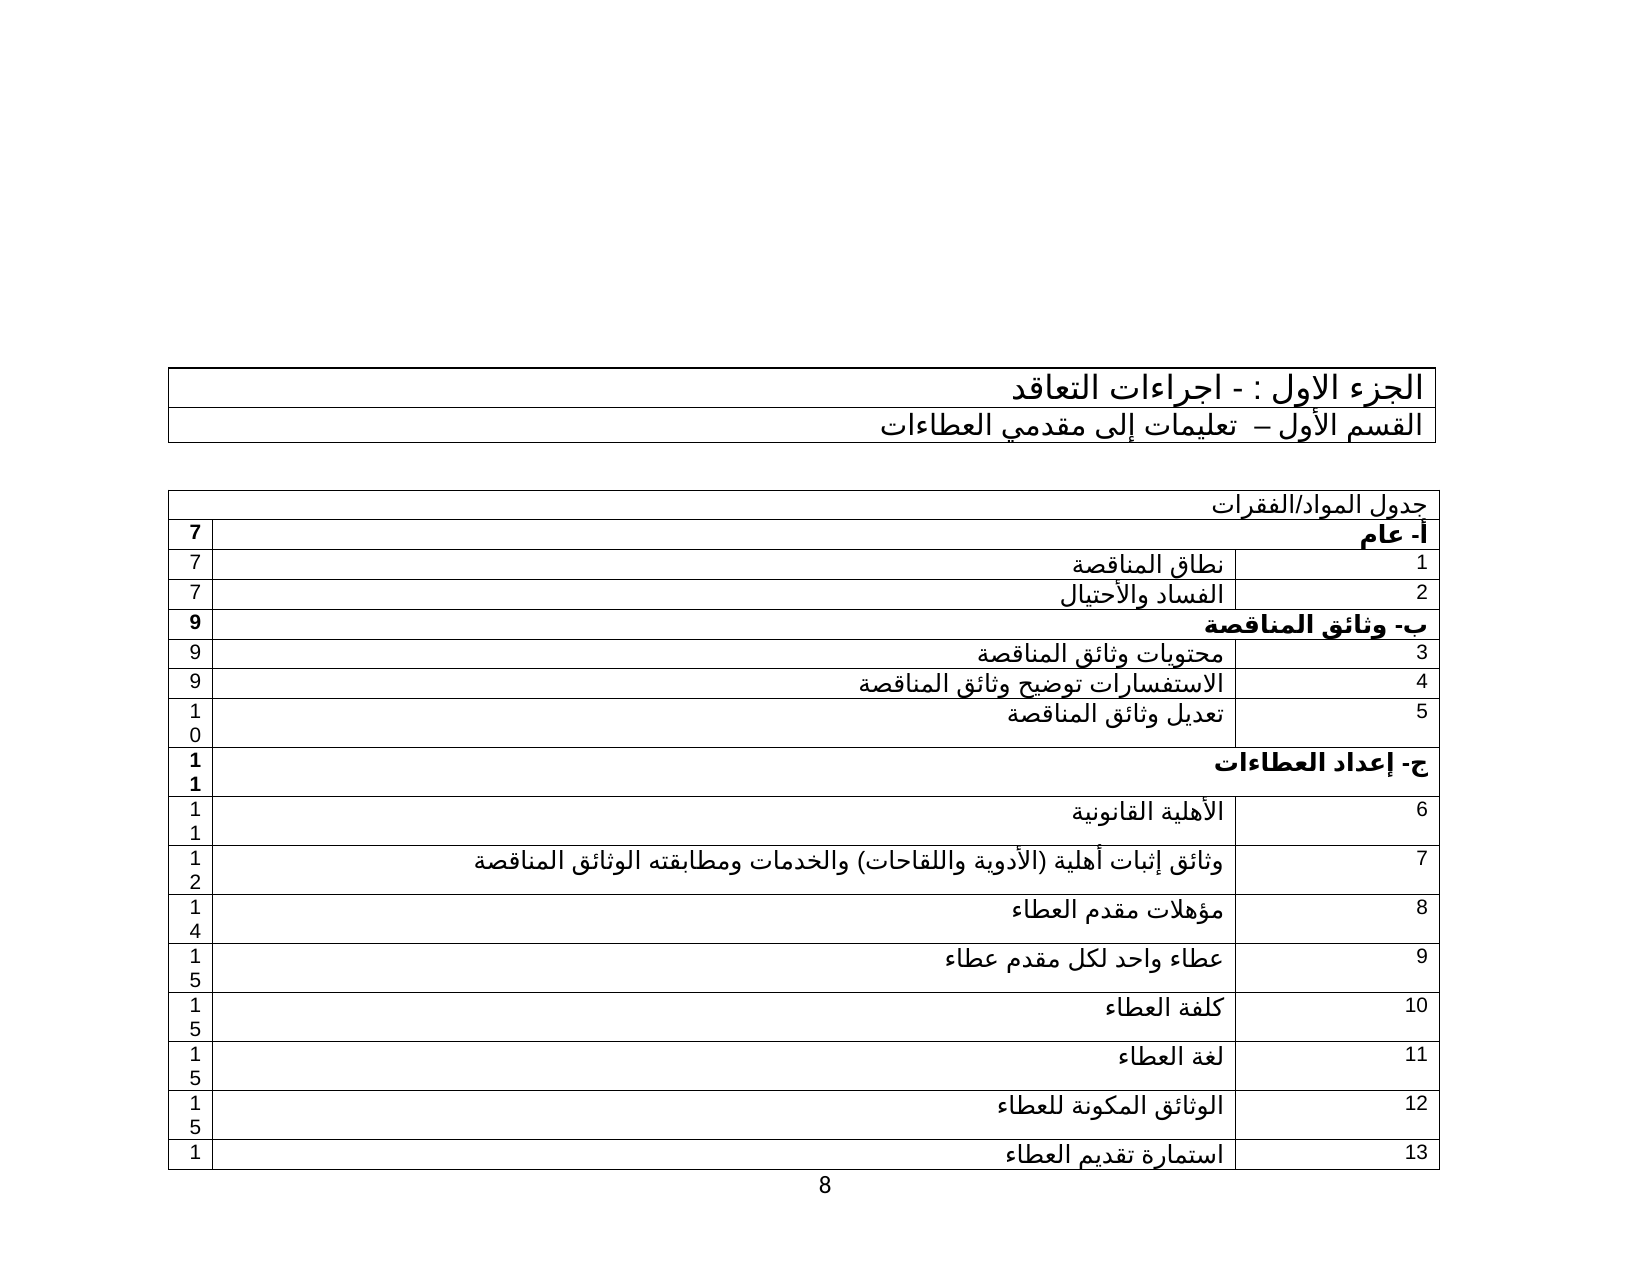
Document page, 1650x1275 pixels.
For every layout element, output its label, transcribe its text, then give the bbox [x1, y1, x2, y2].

table_cell 6 [1236, 797, 1439, 845]
table_cell 2 [1236, 580, 1439, 609]
table_cell 1 [1236, 550, 1439, 579]
table_cell 4 [1236, 669, 1439, 698]
table_cell 15 [169, 1091, 212, 1139]
table_header الجزء الاول : - اجراءات التعاقد [169, 369, 1435, 407]
table_cell 15 [169, 944, 212, 992]
table_cell نطاق المناقصة [213, 550, 1235, 579]
table_cell 15 [169, 993, 212, 1041]
table_cell محتويات وثائق المناقصة [213, 640, 1235, 668]
table_cell تعديل وثائق المناقصة [213, 699, 1235, 747]
table_cell 11 [1236, 1042, 1439, 1090]
table_cell 10 [169, 699, 212, 747]
table_cell الأهلية القانونية [213, 797, 1235, 845]
table_cell 9 [169, 669, 212, 698]
table_cell الاستفسارات توضيح وثائق المناقصة [213, 669, 1235, 698]
table_cell 10 [1236, 993, 1439, 1041]
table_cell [213, 1140, 1235, 1168]
table_cell لغة العطاء [213, 1042, 1235, 1090]
table_cell 11 [169, 797, 212, 845]
table_cell 9 [1236, 944, 1439, 992]
table_cell الوثائق المكونة للعطاء [213, 1091, 1235, 1139]
table_cell 7 [169, 550, 212, 579]
table_cell 7 [169, 580, 212, 609]
table_cell 5 [1236, 699, 1439, 747]
table_cell وثائق إثبات أهلية (الأدوية واللقاحات) والخدمات ومطابقته الوثائق المناقصة [213, 846, 1235, 894]
table_cell ج- إعداد العطاءات [213, 748, 1439, 796]
table_cell 3 [1236, 640, 1439, 668]
table_cell الفساد والأحتيال [213, 580, 1235, 609]
table_cell مؤهلات مقدم العطاء [213, 895, 1235, 943]
table_cell 7 [169, 520, 212, 549]
table_cell 11 [169, 748, 212, 796]
table_cell 9 [169, 610, 212, 638]
table_cell كلفة العطاء [213, 993, 1235, 1041]
table_cell 12 [1236, 1091, 1439, 1139]
table_cell 14 [169, 895, 212, 943]
table_cell 15 [169, 1042, 212, 1090]
table_cell أ- عام [213, 520, 1439, 549]
table_cell 8 [1236, 895, 1439, 943]
table_cell 13 [1236, 1140, 1439, 1168]
table_cell 9 [169, 640, 212, 668]
table_cell 7 [1236, 846, 1439, 894]
table_cell 12 [169, 846, 212, 894]
table_cell 16 [169, 1140, 212, 1168]
table_header جدول المواد/الفقرات [169, 491, 1439, 519]
table_cell ب- وثائق المناقصة [213, 610, 1439, 638]
table_cell عطاء واحد لكل مقدم عطاء [213, 944, 1235, 992]
table_cell القسم الأول – تعليمات إلى مقدمي العطاءات [169, 408, 1435, 442]
